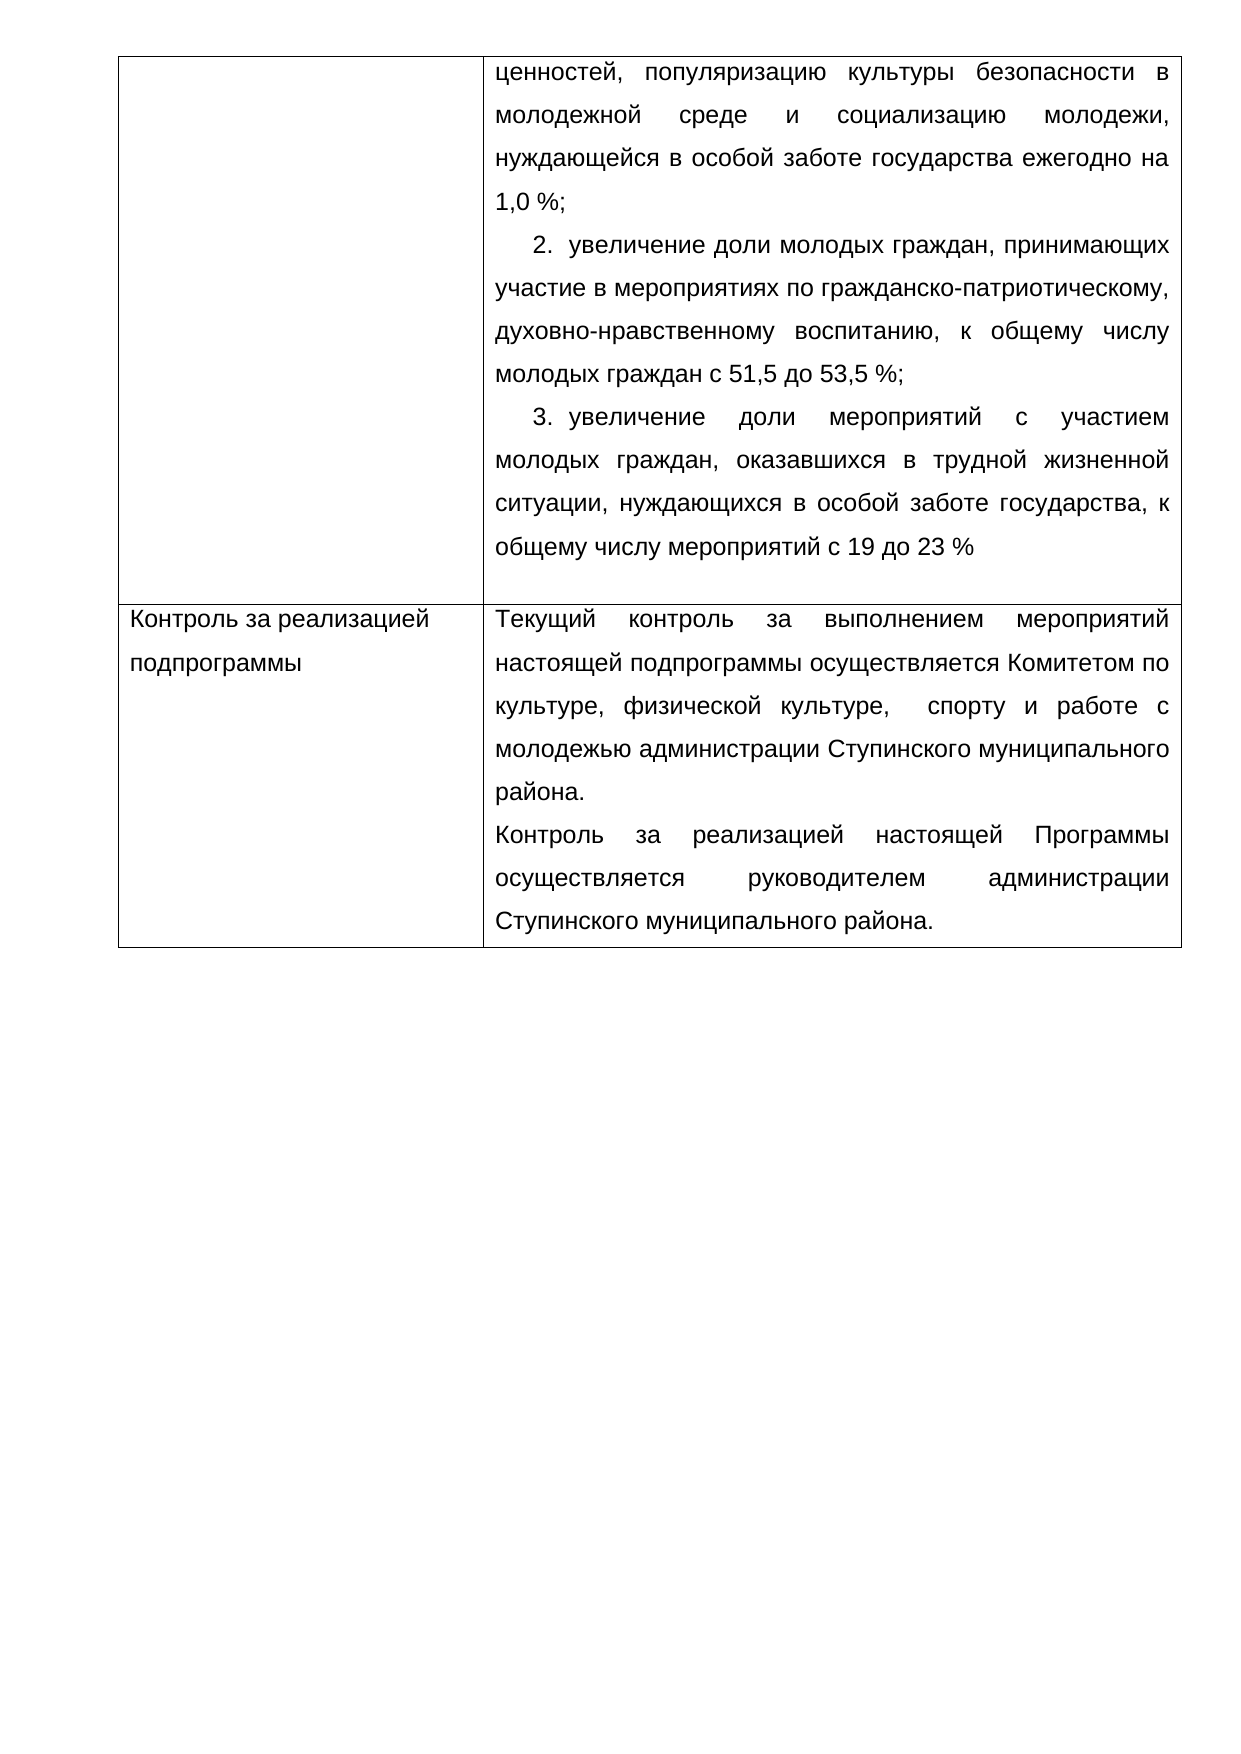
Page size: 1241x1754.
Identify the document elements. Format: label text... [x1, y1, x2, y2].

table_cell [119, 57, 483, 603]
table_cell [484, 57, 1181, 603]
table_cell Текущий контроль за выполнением мероприятий настоящей подпрограммы осуществляется Комитетом по культуре, физической культуре, спорту и работе с молодежью администрации Ступинского муниципального района. Контроль за реализацией настоящей Программы осуществляется руководителем администрации Ступинского муниципального района. [484, 605, 1181, 947]
table_cell Контроль за реализацией подпрограммы [119, 605, 483, 947]
